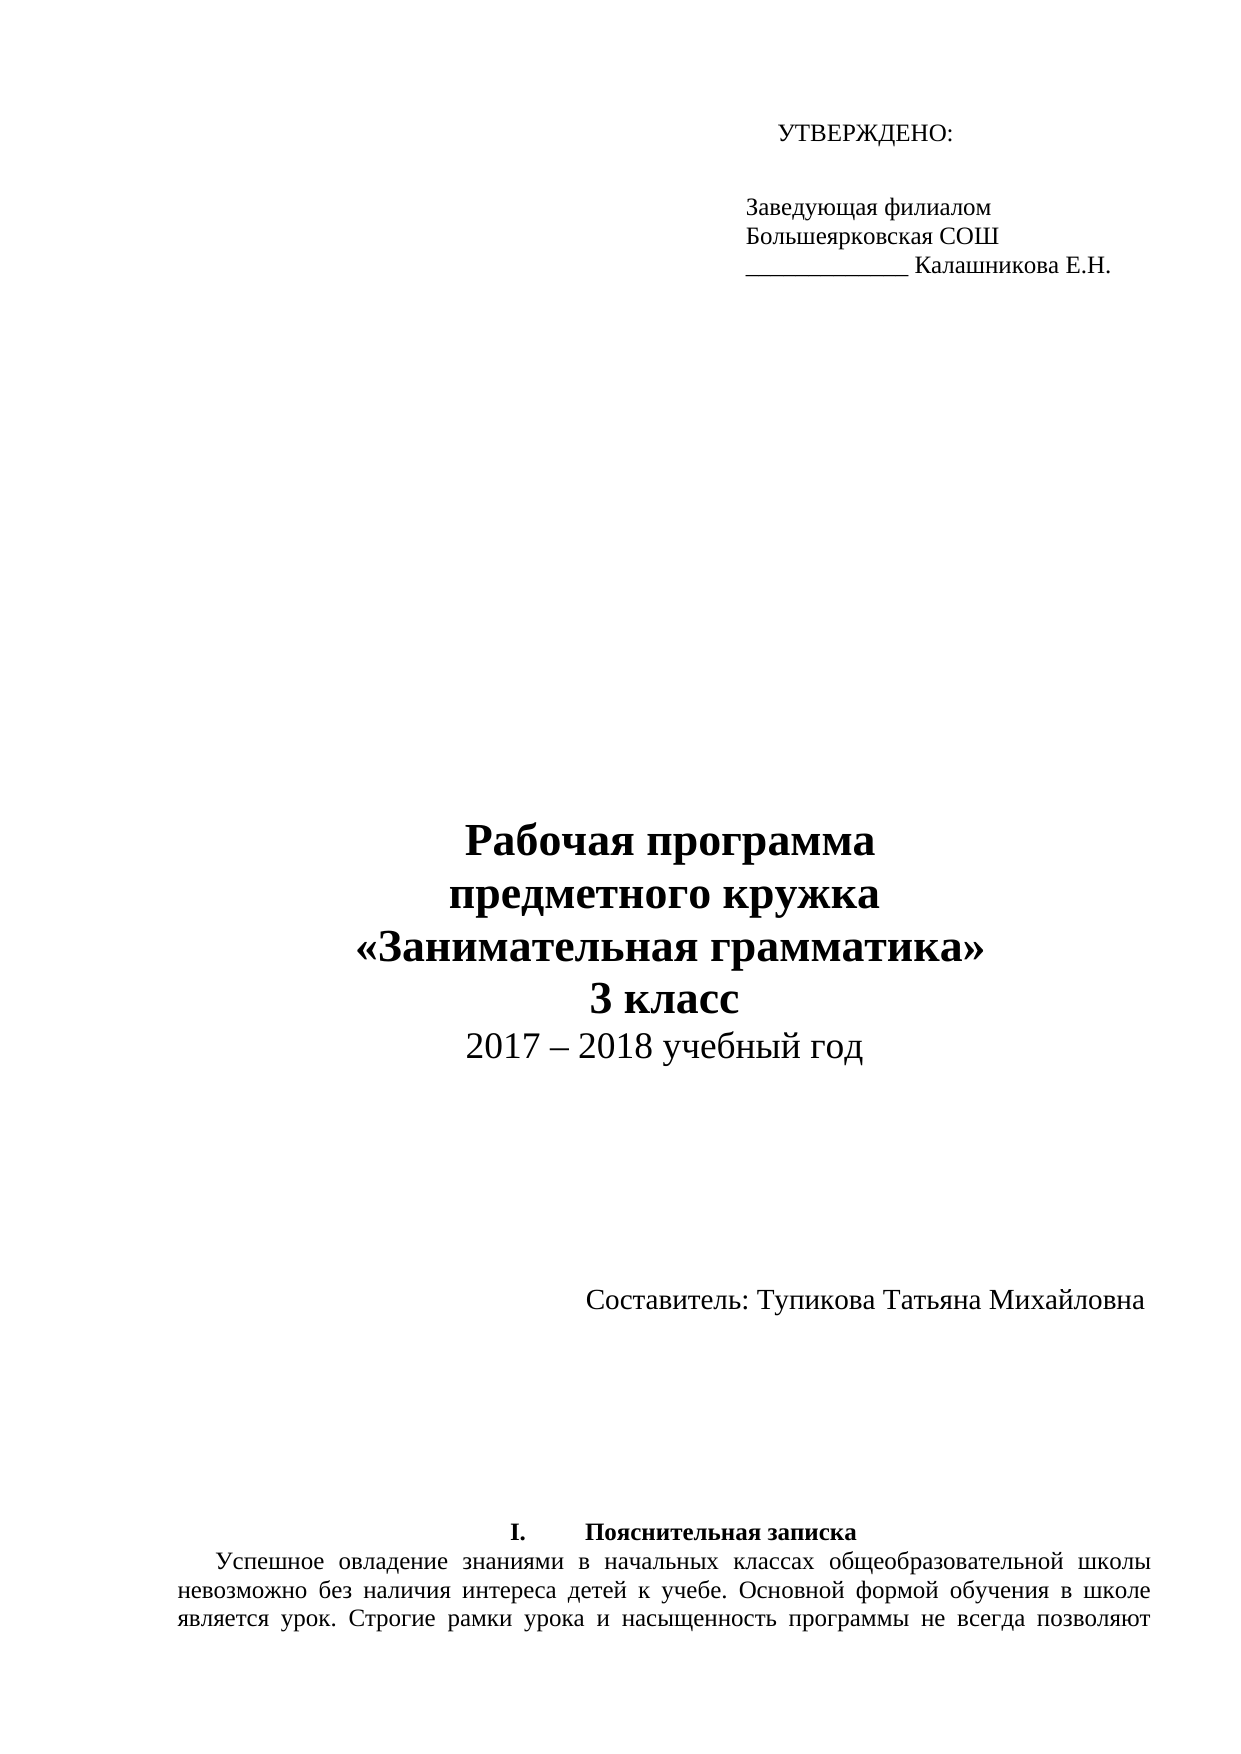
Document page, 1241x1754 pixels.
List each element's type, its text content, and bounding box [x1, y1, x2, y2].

text «Занимательная грамматика» [177, 918, 1152, 971]
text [177, 1546, 1152, 1632]
text Рабочая программа [177, 813, 1152, 866]
text УТВЕРЖДЕНО: [252, 118, 1152, 147]
table_header Заведующая филиалом Большеярковская СОШ _____________ Калашникова Е.Н. [734, 192, 1133, 413]
text 3 класс [177, 971, 1152, 1024]
list Пояснительная записка [215, 1517, 1152, 1546]
text 2017 – 2018 учебный год [177, 1024, 1152, 1067]
text предметного кружка [177, 866, 1152, 918]
text Составитель: Тупикова Татьяна Михайловна [177, 1282, 1152, 1316]
